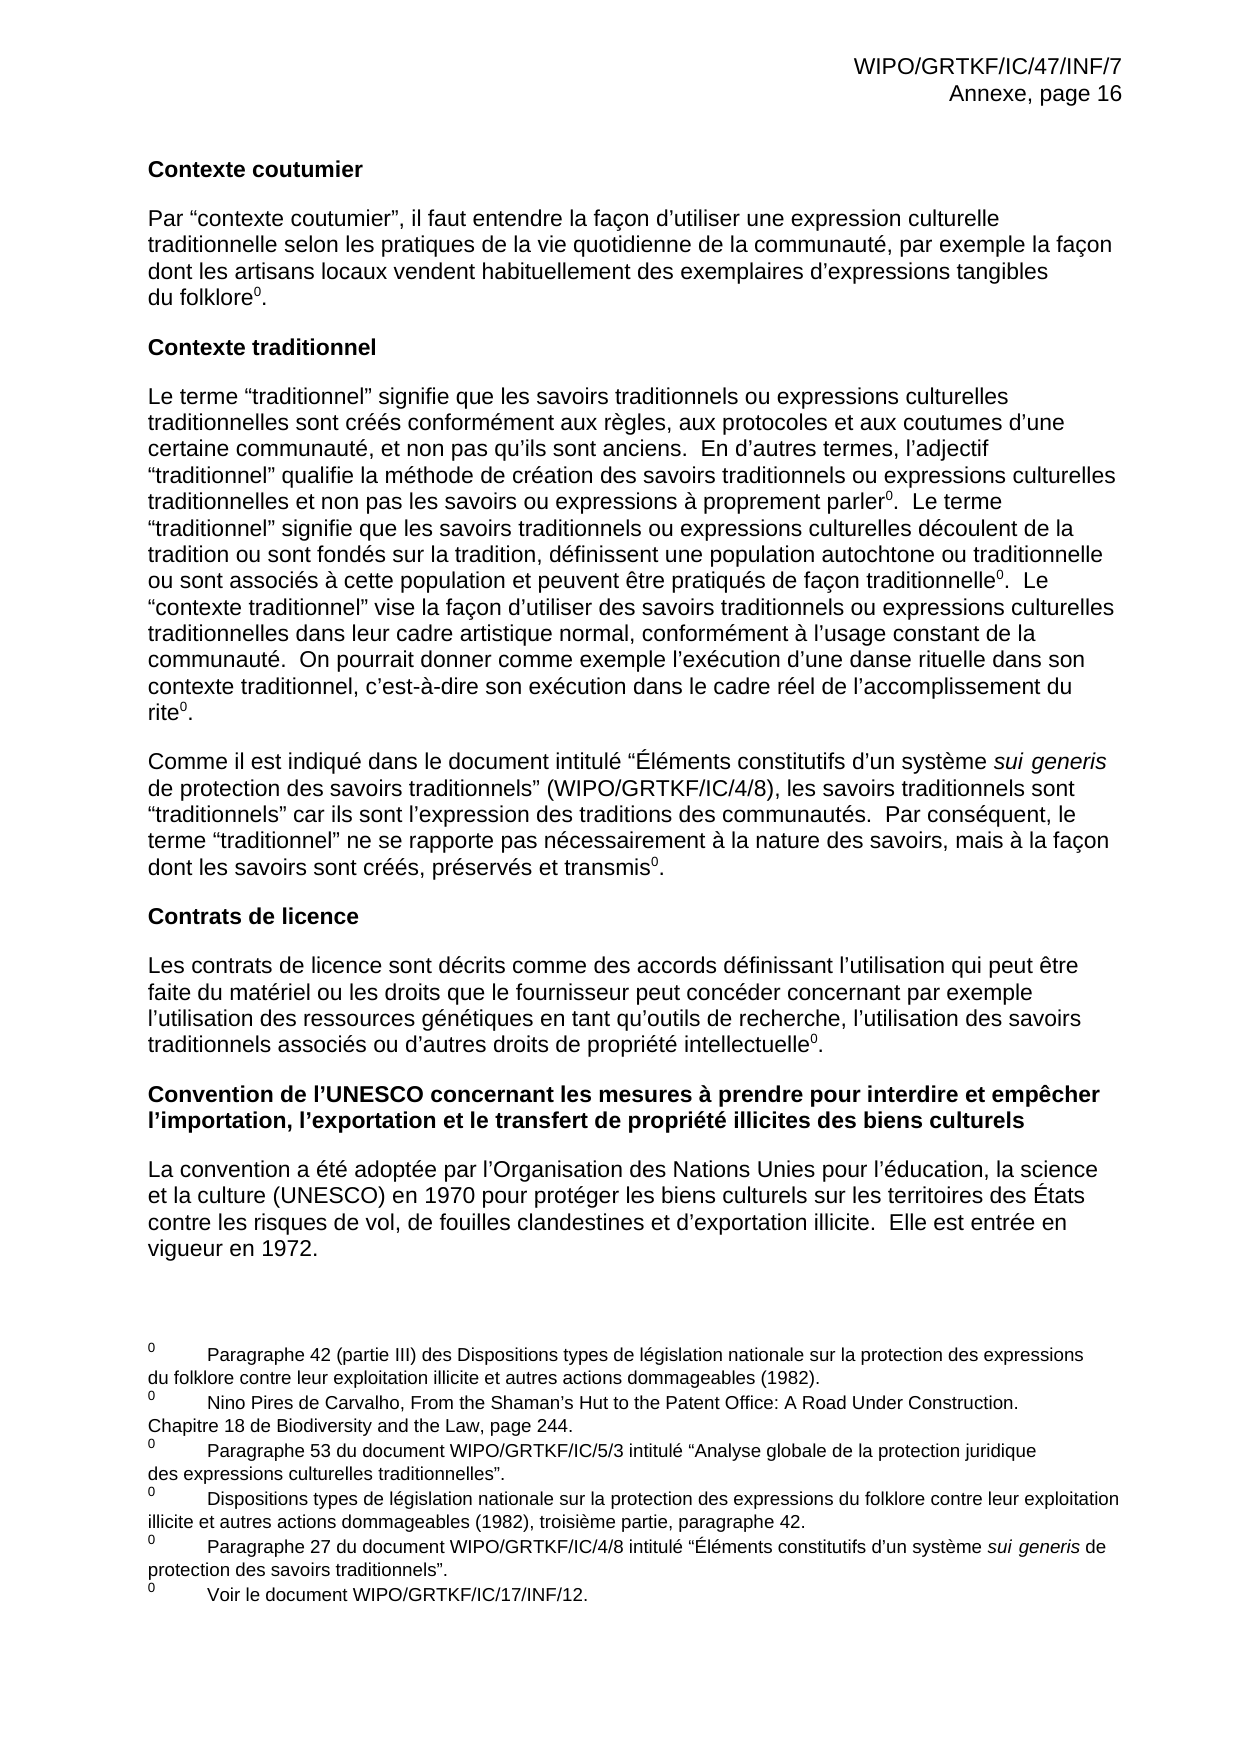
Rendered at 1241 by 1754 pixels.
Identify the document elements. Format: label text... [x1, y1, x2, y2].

text Par “contexte coutumier”, il faut entendre la façon d’utiliser une expression culturelle traditionnelle selon les pratiques de la vie quotidienne de la communauté, par exemple la façon dont les artisans locaux vendent habituellement des exemplaires d’expressions tangibles du folklore. [148, 205, 1122, 311]
text La convention a été adoptée par l’Organisation des Nations Unies pour l’éducation, la science et la culture (UNESCO) en 1970 pour protéger les biens culturels sur les territoires des États contre les risques de vol, de fouilles clandestines et d’exportation illicite. Elle est entrée en vigueur en 1972. [148, 1156, 1122, 1262]
subtitle Contexte coutumier [148, 156, 1122, 182]
subtitle Contexte traditionnel [148, 333, 1122, 360]
subtitle Contrats de licence [148, 903, 1122, 929]
text Comme il est indiqué dans le document intitulé “Éléments constitutifs d’un système sui generis de protection des savoirs traditionnels” (WIPO/GRTKF/IC/4/8), les savoirs traditionnels sont “traditionnels” car ils sont l’expression des traditions des communautés. Par conséquent, le terme “traditionnel” ne se rapporte pas nécessairement à la nature des savoirs, mais à la façon dont les savoirs sont créés, préservés et transmis. [148, 748, 1122, 880]
text Les contrats de licence sont décrits comme des accords définissant l’utilisation qui peut être faite du matériel ou les droits que le fournisseur peut concéder concernant par exemple l’utilisation des ressources génétiques en tant qu’outils de recherche, l’utilisation des savoirs traditionnels associés ou d’autres droits de propriété intellectuelle. [148, 952, 1122, 1058]
subtitle Convention de l’UNESCO concernant les mesures à prendre pour interdire et empêcher l’importation, l’exportation et le transfert de propriété illicites des biens culturels [148, 1081, 1122, 1133]
text Le terme “traditionnel” signifie que les savoirs traditionnels ou expressions culturelles traditionnelles sont créés conformément aux règles, aux protocoles et aux coutumes d’une certaine communauté, et non pas qu’ils sont anciens. En d’autres termes, l’adjectif “traditionnel” qualifie la méthode de création des savoirs traditionnels ou expressions culturelles traditionnelles et non pas les savoirs ou expressions à proprement parler. Le terme “traditionnel” signifie que les savoirs traditionnels ou expressions culturelles découlent de la tradition ou sont fondés sur la tradition, définissent une population autochtone ou traditionnelle ou sont associés à cette population et peuvent être pratiqués de façon traditionnelle. Le “contexte traditionnel” vise la façon d’utiliser des savoirs traditionnels ou expressions culturelles traditionnelles dans leur cadre artistique normal, conformément à l’usage constant de la communauté. On pourrait donner comme exemple l’exécution d’une danse rituelle dans son contexte traditionnel, c’est-à-dire son exécution dans le cadre réel de l’accomplissement du rite. [148, 383, 1122, 725]
